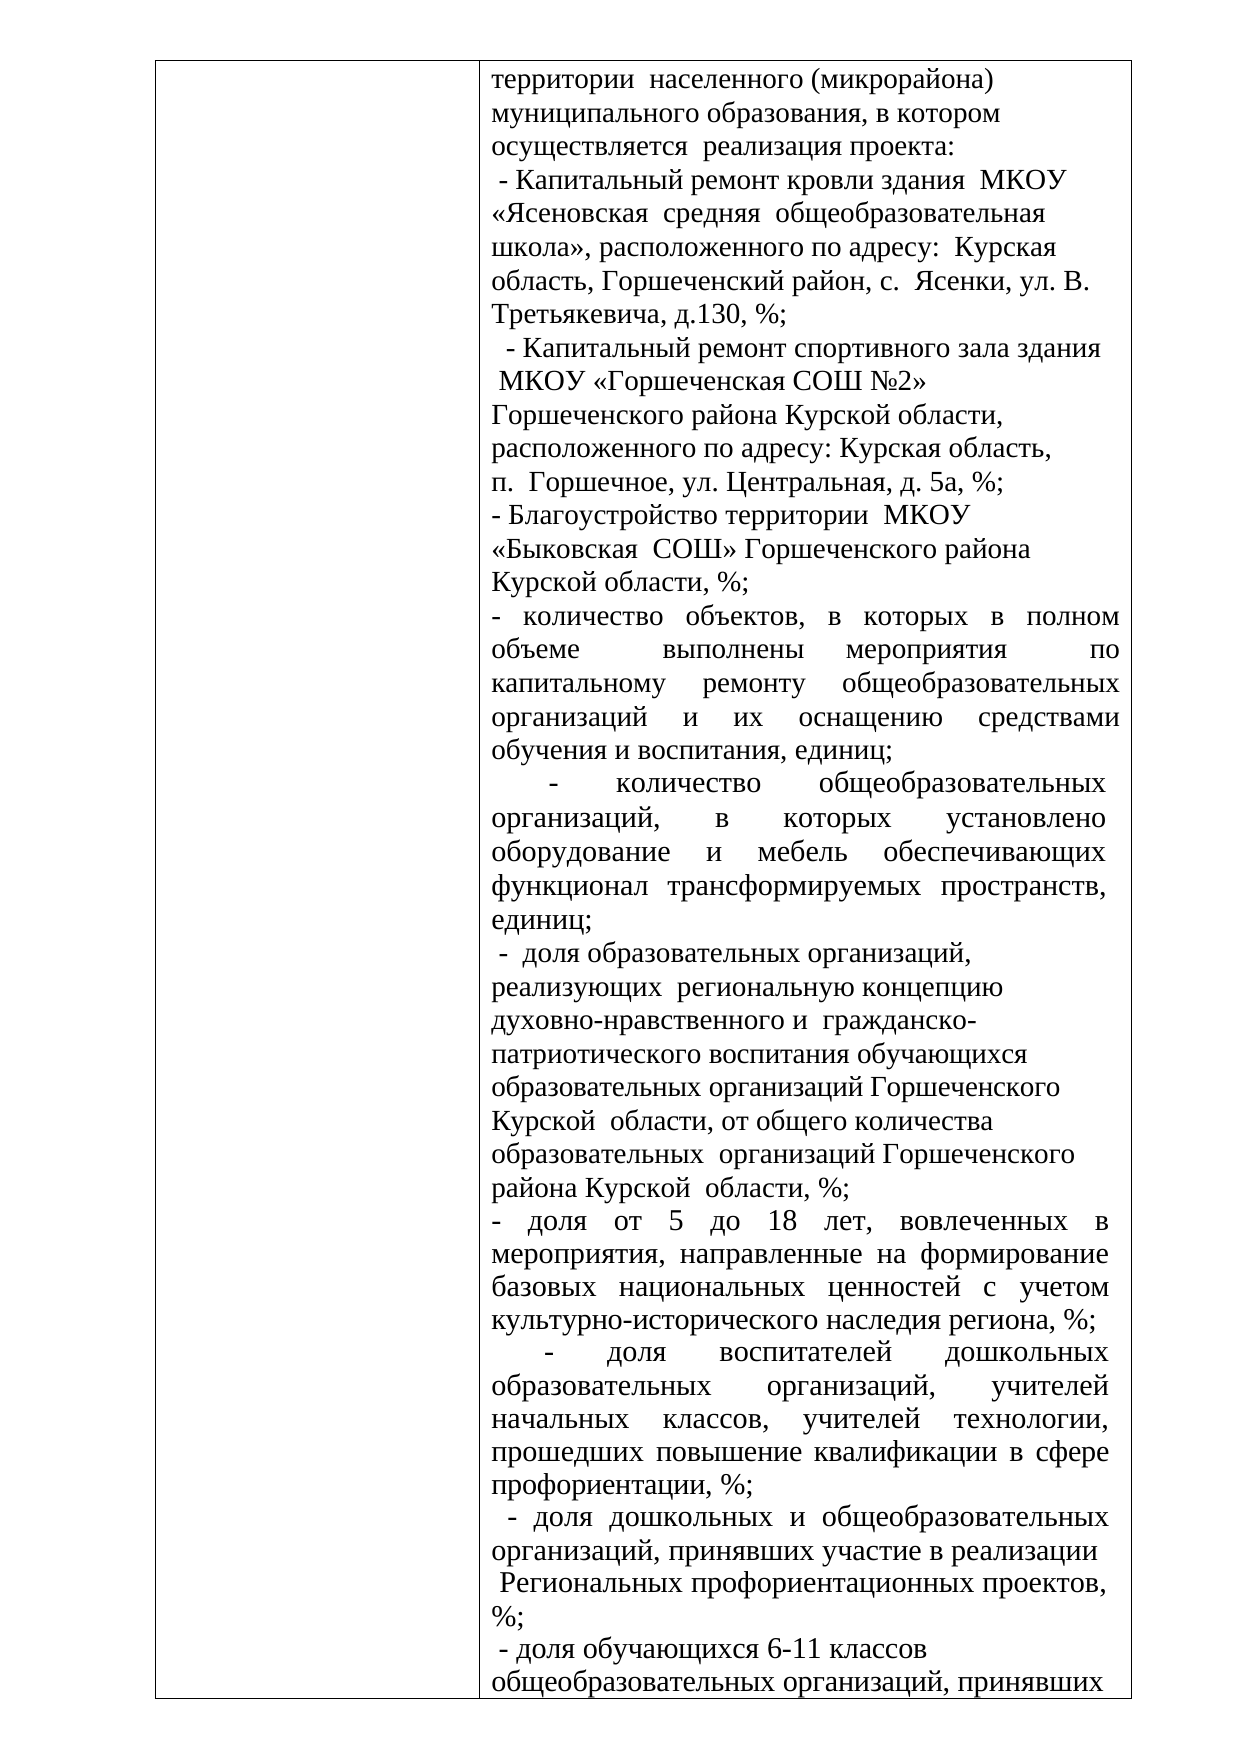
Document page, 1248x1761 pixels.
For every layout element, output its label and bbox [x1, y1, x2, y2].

table_cell [156, 61, 479, 1698]
table_cell [480, 61, 1131, 1698]
